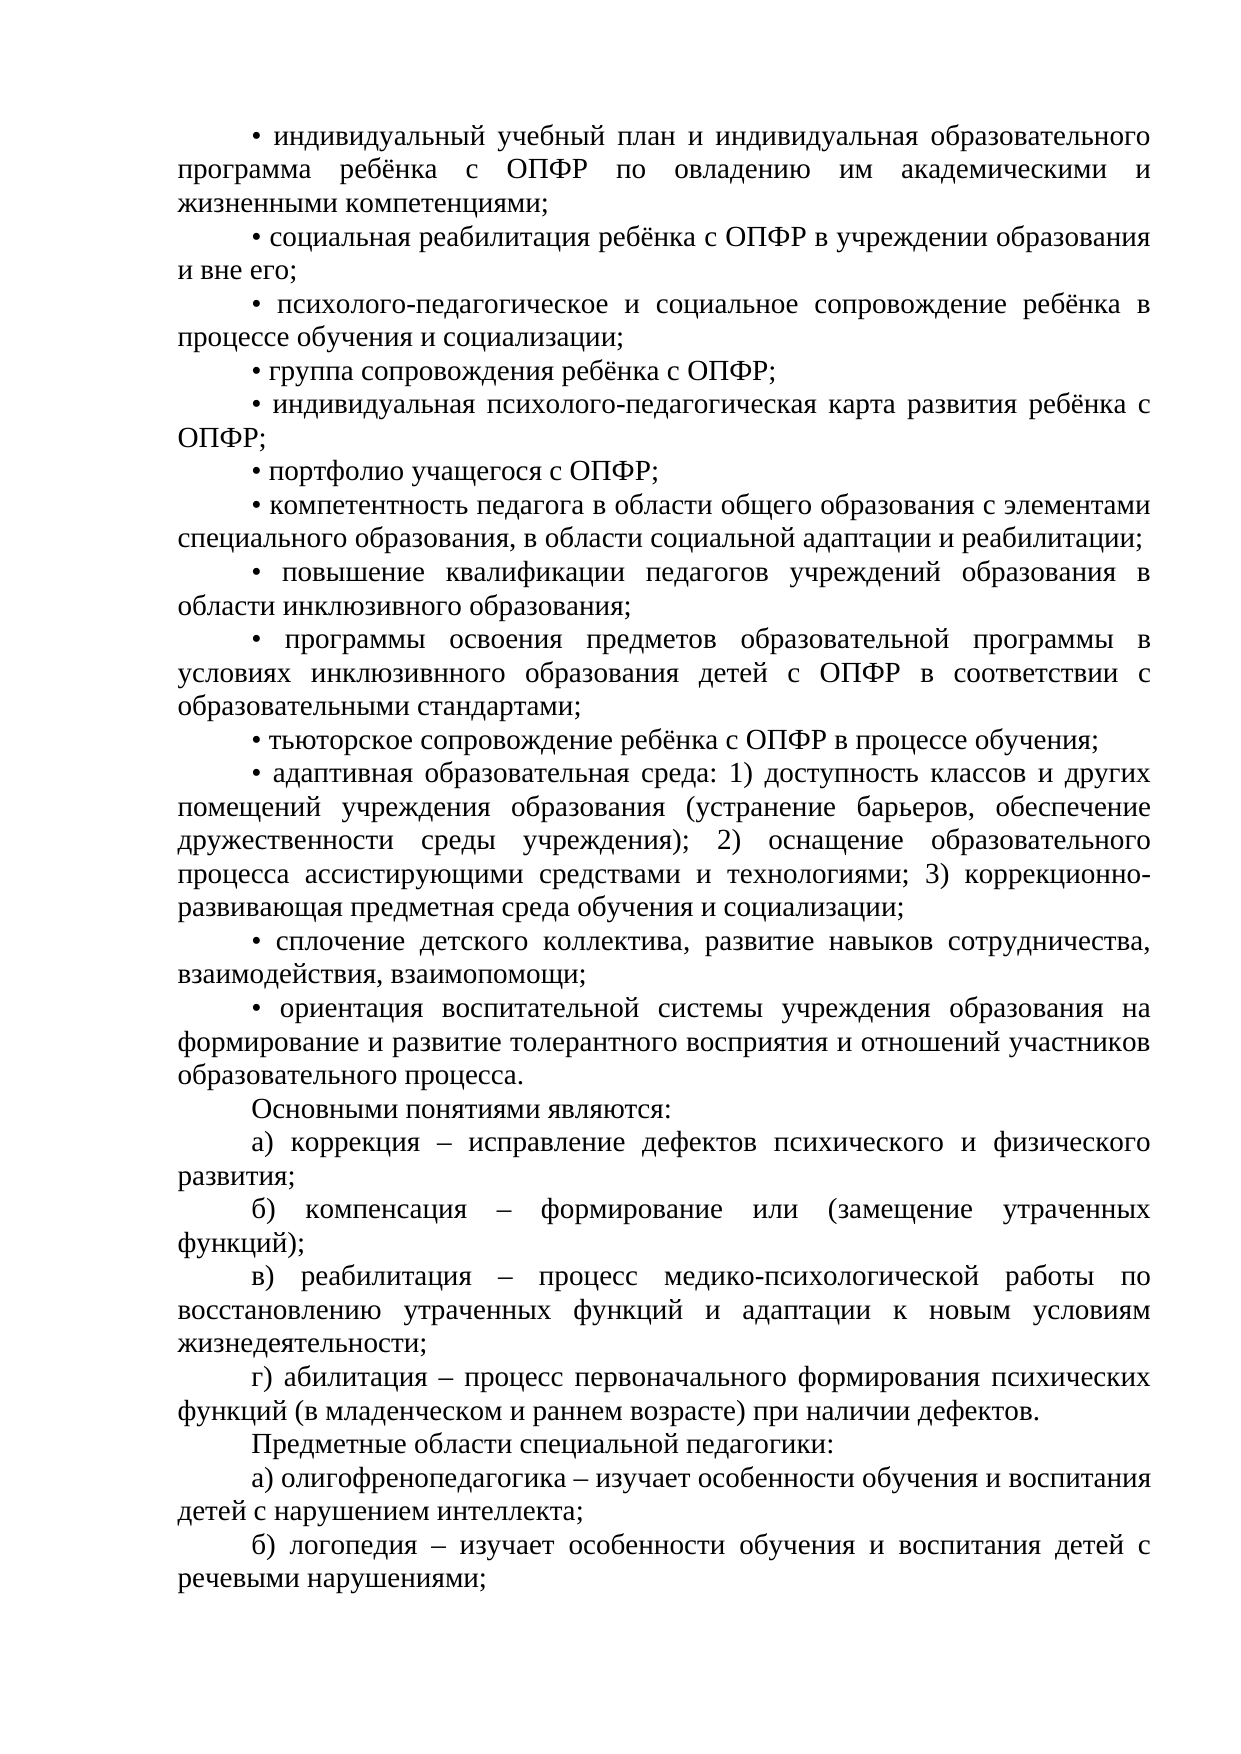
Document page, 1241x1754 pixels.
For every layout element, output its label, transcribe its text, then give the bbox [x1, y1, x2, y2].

text б) логопедия – изучает особенности обучения и воспитания детей с речевыми нарушениями; [177, 1527, 1152, 1594]
text • социальная реабилитация ребёнка с ОПФР в учреждении образования и вне его; [177, 219, 1152, 286]
text • портфолио учащегося с ОПФР; [177, 453, 1152, 487]
text • повышение квалификации педагогов учреждений образования в области инклюзивного образования; [177, 554, 1152, 621]
text Предметные области специальной педагогики: [177, 1426, 1152, 1460]
text • индивидуальная психолого-педагогическая карта развития ребёнка с ОПФР; [177, 386, 1152, 453]
text Основными понятиями являются: [177, 1091, 1152, 1124]
text а) коррекция – исправление дефектов психического и физического развития; [177, 1124, 1152, 1191]
text • компетентность педагога в области общего образования с элементами специального образования, в области социальной адаптации и реабилитации; [177, 487, 1152, 554]
text • психолого-педагогическое и социальное сопровождение ребёнка в процессе обучения и социализации; [177, 286, 1152, 353]
text а) олигофренопедагогика – изучает особенности обучения и воспитания детей с нарушением интеллекта; [177, 1460, 1152, 1527]
text г) абилитация – процесс первоначального формирования психических функций (в младенческом и раннем возрасте) при наличии дефектов. [177, 1359, 1152, 1426]
text • тьюторское сопровождение ребёнка с ОПФР в процессе обучения; [177, 722, 1152, 755]
text • индивидуальный учебный план и индивидуальная образовательного программа ребёнка с ОПФР по овладению им академическими и жизненными компетенциями; [177, 118, 1152, 219]
text • программы освоения предметов образовательной программы в условиях инклюзивнного образования детей с ОПФР в соответствии с образовательными стандартами; [177, 621, 1152, 722]
text б) компенсация – формирование или (замещение утраченных функций); [177, 1191, 1152, 1258]
text • адаптивная образовательная среда: 1) доступность классов и других помещений учреждения образования (устранение барьеров, обеспечение дружественности среды учреждения); 2) оснащение образовательного процесса ассистирующими средствами и технологиями; 3) коррекционно-развивающая предметная среда обучения и социализации; [177, 755, 1152, 923]
text • ориентация воспитательной системы учреждения образования на формирование и развитие толерантного восприятия и отношений участников образовательного процесса. [177, 990, 1152, 1091]
text • группа сопровождения ребёнка с ОПФР; [177, 353, 1152, 386]
text в) реабилитация – процесс медико-психологической работы по восстановлению утраченных функций и адаптации к новым условиям жизнедеятельности; [177, 1258, 1152, 1359]
text • сплочение детского коллектива, развитие навыков сотрудничества, взаимодействия, взаимопомощи; [177, 923, 1152, 990]
